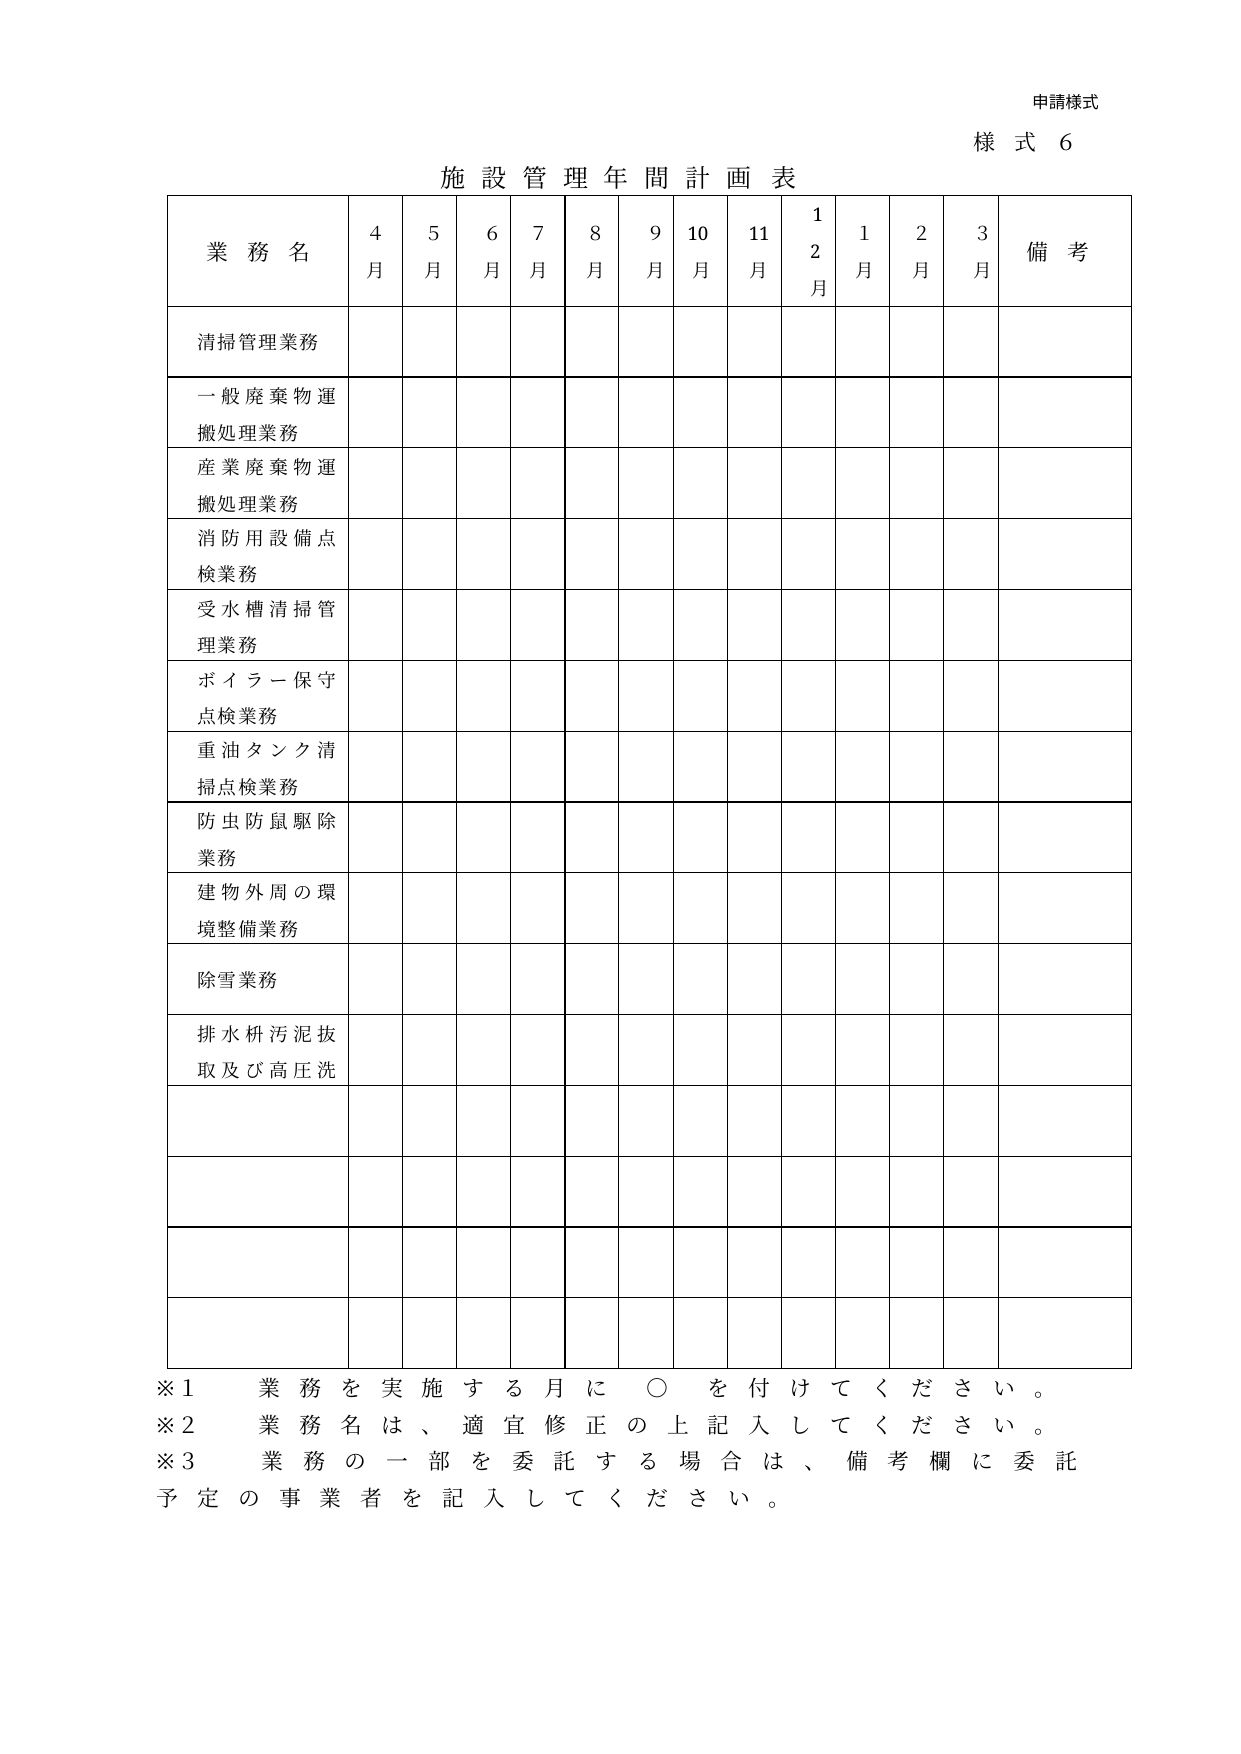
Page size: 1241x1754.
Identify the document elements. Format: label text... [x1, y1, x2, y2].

table_cell [944, 307, 998, 376]
table_cell [674, 1228, 727, 1297]
table_cell [728, 590, 781, 660]
table_cell [836, 307, 889, 376]
table_cell [619, 803, 673, 872]
table_cell [782, 944, 835, 1014]
table_cell [890, 378, 943, 447]
table_cell 建物外周の環境整備業務 [168, 873, 348, 943]
table_cell [566, 873, 618, 943]
table_cell [511, 448, 564, 518]
table_cell [999, 661, 1131, 731]
table_cell [782, 732, 835, 801]
table_cell [728, 803, 781, 872]
table_cell [999, 944, 1131, 1014]
table_cell [349, 873, 402, 943]
table_cell [619, 1157, 673, 1226]
table_cell [890, 1157, 943, 1226]
table_cell [566, 732, 618, 801]
table_header １月 [836, 196, 889, 306]
table_cell 受水槽清掃管理業務 [168, 590, 348, 660]
table_cell [566, 519, 618, 589]
table_cell [890, 519, 943, 589]
table_cell [999, 803, 1131, 872]
table_cell [944, 590, 998, 660]
table_cell [566, 1015, 618, 1085]
table_header ３月 [944, 196, 998, 306]
table_cell [836, 1228, 889, 1297]
table_cell [619, 307, 673, 376]
table_cell [674, 732, 727, 801]
table_cell [890, 803, 943, 872]
table_cell [674, 1157, 727, 1226]
table_cell [836, 1298, 889, 1368]
table_cell [566, 378, 618, 447]
table_cell [566, 944, 618, 1014]
table_cell [511, 803, 564, 872]
table_cell [403, 1015, 456, 1085]
table_cell [782, 1228, 835, 1297]
table_cell [782, 1298, 835, 1368]
table_cell 一般廃棄物運搬処理業務 [168, 378, 348, 447]
table_cell [674, 307, 727, 376]
table_cell [457, 519, 510, 589]
table_cell [890, 1298, 943, 1368]
table_cell [619, 1015, 673, 1085]
table_cell [511, 661, 564, 731]
table_cell [782, 1157, 835, 1226]
table_cell 防虫防鼠駆除業務 [168, 803, 348, 872]
table_header ６月 [457, 196, 510, 306]
table_cell [674, 803, 727, 872]
table_cell [457, 732, 510, 801]
table_cell [890, 944, 943, 1014]
table_cell [403, 1157, 456, 1226]
table_cell [511, 590, 564, 660]
table_cell [674, 519, 727, 589]
table_cell [403, 307, 456, 376]
table_cell [944, 1298, 998, 1368]
table_cell [349, 378, 402, 447]
table_cell [782, 1086, 835, 1156]
table_cell [944, 873, 998, 943]
text 施設管理年間計画表 [156, 159, 1096, 195]
table_cell [674, 448, 727, 518]
table_cell [457, 1086, 510, 1156]
table_cell [999, 378, 1131, 447]
table_cell [511, 1015, 564, 1085]
table_cell [728, 1015, 781, 1085]
table_cell [674, 873, 727, 943]
table_cell [619, 1228, 673, 1297]
table_cell [890, 1086, 943, 1156]
table_cell [674, 661, 727, 731]
table_header ４月 [349, 196, 402, 306]
table_cell [728, 307, 781, 376]
table_cell [944, 661, 998, 731]
table_cell [168, 1157, 348, 1226]
table_cell [728, 519, 781, 589]
table_cell [566, 1157, 618, 1226]
table_cell [890, 307, 943, 376]
text ※１ 業務を実施する月に ○ を付けてください。 [156, 1369, 1096, 1406]
table_cell [457, 944, 510, 1014]
table_cell [457, 661, 510, 731]
table_cell 排水枡汚泥抜取及び高圧洗浄処理業務 [168, 1015, 348, 1085]
table_cell [403, 732, 456, 801]
table_cell [782, 803, 835, 872]
table_cell [349, 1157, 402, 1226]
table_cell [349, 944, 402, 1014]
table_cell [836, 590, 889, 660]
table_cell [999, 519, 1131, 589]
table_cell [782, 590, 835, 660]
table_cell [944, 1157, 998, 1226]
table_cell [782, 448, 835, 518]
table_cell [728, 378, 781, 447]
table_cell [999, 1157, 1131, 1226]
table_cell [349, 448, 402, 518]
table_cell [403, 944, 456, 1014]
table_cell [619, 732, 673, 801]
table_cell [349, 590, 402, 660]
table_cell [511, 1157, 564, 1226]
table_header 10月 [674, 196, 727, 306]
table_cell [728, 873, 781, 943]
table_cell [728, 1298, 781, 1368]
table_cell [890, 590, 943, 660]
table_header ８月 [566, 196, 618, 306]
table_cell [999, 307, 1131, 376]
table_cell [674, 1015, 727, 1085]
table_cell 除雪業務 [168, 944, 348, 1014]
table_cell [403, 448, 456, 518]
table_cell [566, 661, 618, 731]
table_cell [403, 661, 456, 731]
table_cell [619, 873, 673, 943]
table_cell [349, 803, 402, 872]
table_cell [836, 378, 889, 447]
table_cell [619, 378, 673, 447]
table_cell 清掃管理業務 [168, 307, 348, 376]
table_cell [782, 307, 835, 376]
table_cell [349, 732, 402, 801]
table_cell [168, 1086, 348, 1156]
table_cell [944, 803, 998, 872]
table_cell ボイラー保守点検業務 [168, 661, 348, 731]
table_cell [511, 732, 564, 801]
table_cell [619, 519, 673, 589]
table_cell [349, 661, 402, 731]
table_cell [728, 1228, 781, 1297]
table_cell [999, 873, 1131, 943]
table_cell [674, 944, 727, 1014]
table_cell [566, 803, 618, 872]
table_cell [457, 873, 510, 943]
table_cell [890, 661, 943, 731]
table_cell [511, 873, 564, 943]
table_cell [890, 873, 943, 943]
table_cell [403, 1086, 456, 1156]
table_cell [349, 1228, 402, 1297]
table_header ２月 [890, 196, 943, 306]
table_cell [457, 1015, 510, 1085]
table_cell [349, 307, 402, 376]
table_cell [890, 448, 943, 518]
table_cell [457, 1298, 510, 1368]
table_cell [890, 732, 943, 801]
table_cell [728, 1086, 781, 1156]
table_cell [168, 1228, 348, 1297]
table_cell 消防用設備点検業務 [168, 519, 348, 589]
table_cell [999, 1086, 1131, 1156]
text ※３ 業務の一部を委託する場合は、備考欄に委託予定の事業者を記入してください。 [156, 1442, 1096, 1515]
table_header 11月 [728, 196, 781, 306]
table_cell [511, 519, 564, 589]
table_cell [349, 519, 402, 589]
table_cell [836, 661, 889, 731]
table_cell [836, 1157, 889, 1226]
table_cell [457, 448, 510, 518]
table_header ５月 [403, 196, 456, 306]
table_cell [403, 519, 456, 589]
table_cell [619, 1086, 673, 1156]
table_header ７月 [511, 196, 564, 306]
table_cell [782, 1015, 835, 1085]
table_header ９月 [619, 196, 673, 306]
table_cell [457, 307, 510, 376]
table_cell [403, 803, 456, 872]
table_cell [782, 519, 835, 589]
table_cell [836, 732, 889, 801]
table_cell [999, 1015, 1131, 1085]
table_cell [511, 1228, 564, 1297]
table_cell [728, 448, 781, 518]
table_cell [890, 1015, 943, 1085]
table_cell [457, 1157, 510, 1226]
table_cell [836, 944, 889, 1014]
table_cell [999, 590, 1131, 660]
table_header 業務名 [168, 196, 348, 306]
table_cell 産業廃棄物運搬処理業務 [168, 448, 348, 518]
table_cell [944, 448, 998, 518]
table_cell [944, 1086, 998, 1156]
table_cell [349, 1086, 402, 1156]
table_cell [944, 1228, 998, 1297]
table_cell [836, 1015, 889, 1085]
table_cell [728, 944, 781, 1014]
table_cell [674, 378, 727, 447]
table_cell [403, 1298, 456, 1368]
table_cell [728, 661, 781, 731]
table_cell [511, 378, 564, 447]
table_cell 重油タンク清掃点検業務 [168, 732, 348, 801]
table_cell [403, 1228, 456, 1297]
text ※２ 業務名は、適宜修正の上記入してください。 [156, 1406, 1096, 1442]
table_cell [511, 1298, 564, 1368]
table_cell [890, 1228, 943, 1297]
text 様式６ [156, 122, 1096, 159]
table_cell [457, 590, 510, 660]
table_cell [999, 448, 1131, 518]
table_cell [836, 448, 889, 518]
table_cell [944, 944, 998, 1014]
table_cell [944, 1015, 998, 1085]
table_cell [674, 590, 727, 660]
table_cell [674, 1086, 727, 1156]
table_cell [566, 1298, 618, 1368]
table_cell [836, 519, 889, 589]
table_header 備考 [999, 196, 1131, 306]
table_cell [619, 590, 673, 660]
table_cell [782, 378, 835, 447]
table_cell [168, 1298, 348, 1368]
table_cell [566, 590, 618, 660]
table_cell [403, 378, 456, 447]
table_cell [566, 307, 618, 376]
table_cell [782, 661, 835, 731]
table_cell [457, 803, 510, 872]
table_cell [999, 732, 1131, 801]
table_cell [782, 873, 835, 943]
table_cell [836, 1086, 889, 1156]
table_cell [999, 1228, 1131, 1297]
table_cell [674, 1298, 727, 1368]
table_cell [619, 661, 673, 731]
table_cell [566, 1228, 618, 1297]
table_cell [999, 1298, 1131, 1368]
table_cell [566, 448, 618, 518]
table_cell [349, 1015, 402, 1085]
table_cell [619, 1298, 673, 1368]
table_cell [457, 378, 510, 447]
table_cell [403, 873, 456, 943]
table_header 12月 [782, 196, 835, 306]
table_cell [349, 1298, 402, 1368]
table_cell [403, 590, 456, 660]
table_cell [836, 803, 889, 872]
table_cell [619, 944, 673, 1014]
table_cell [457, 1228, 510, 1297]
table_cell [944, 378, 998, 447]
table_cell [836, 873, 889, 943]
table_cell [511, 944, 564, 1014]
table_cell [944, 519, 998, 589]
table_cell [728, 732, 781, 801]
table_cell [566, 1086, 618, 1156]
table_cell [511, 307, 564, 376]
table_cell [619, 448, 673, 518]
table_cell [944, 732, 998, 801]
table_cell [511, 1086, 564, 1156]
table_cell [728, 1157, 781, 1226]
